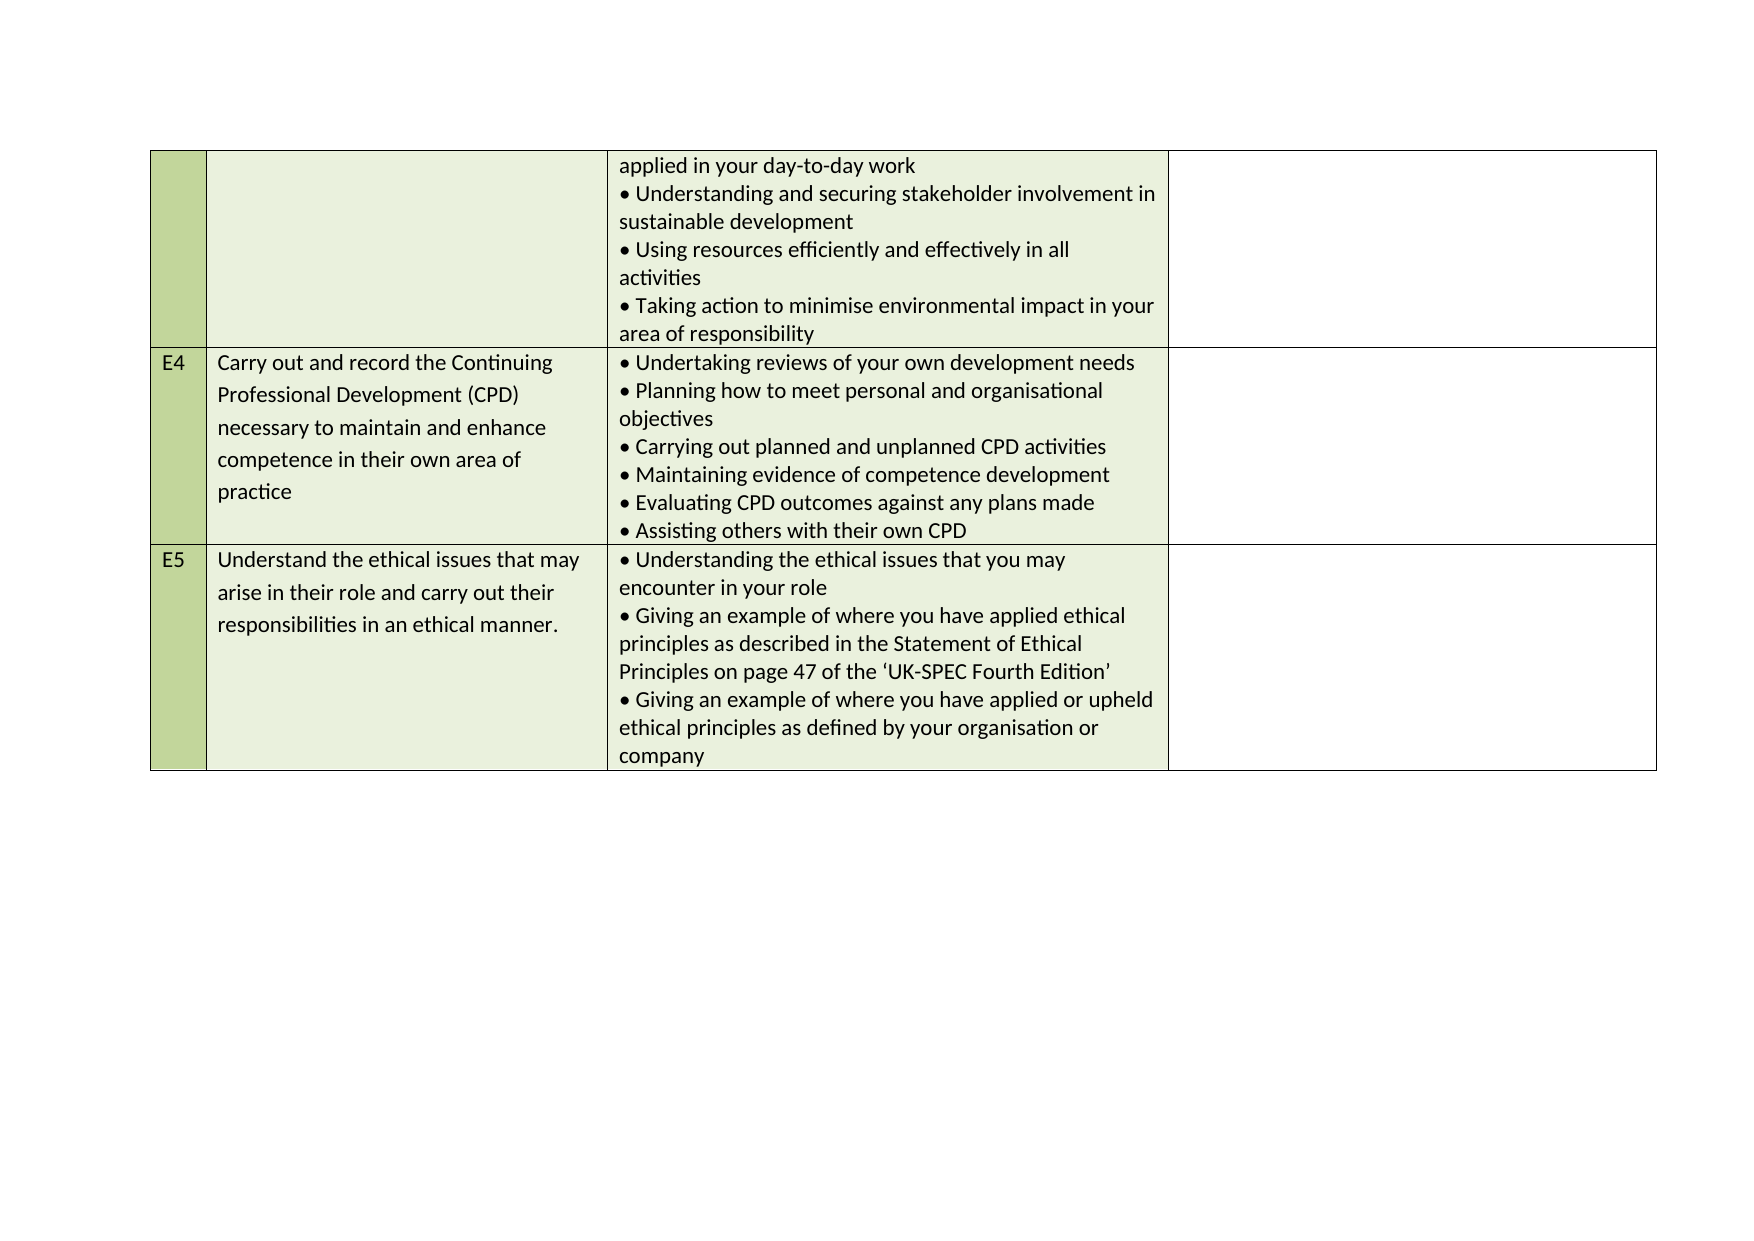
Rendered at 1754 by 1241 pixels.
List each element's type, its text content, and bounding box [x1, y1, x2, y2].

table_cell E5 [151, 545, 206, 769]
table_cell • Understanding the ethical issues that you may encounter in your role • Giving an example of where you have applied ethical principles as described in the Statement of Ethical Principles on page 47 of the ‘UK-SPEC Fourth Edition’ • Giving an example of where you have applied or upheld ethical principles as defined by your organisation or company [608, 545, 1168, 769]
table_cell [1169, 151, 1656, 347]
table_cell [1169, 545, 1656, 769]
table_cell Carry out and record the Continuing Professional Development (CPD) necessary to maintain and enhance competence in their own area of practice [207, 348, 607, 544]
table_cell • Undertaking reviews of your own development needs • Planning how to meet personal and organisational objectives • Carrying out planned and unplanned CPD activities • Maintaining evidence of competence development • Evaluating CPD outcomes against any plans made • Assisting others with their own CPD [608, 348, 1168, 544]
table_cell E4 [151, 348, 206, 544]
table_cell [1169, 348, 1656, 544]
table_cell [608, 151, 1168, 347]
table_cell E3 [151, 151, 206, 347]
table_cell Understand the ethical issues that may arise in their role and carry out their responsibilities in an ethical manner. [207, 545, 607, 769]
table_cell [207, 151, 607, 347]
